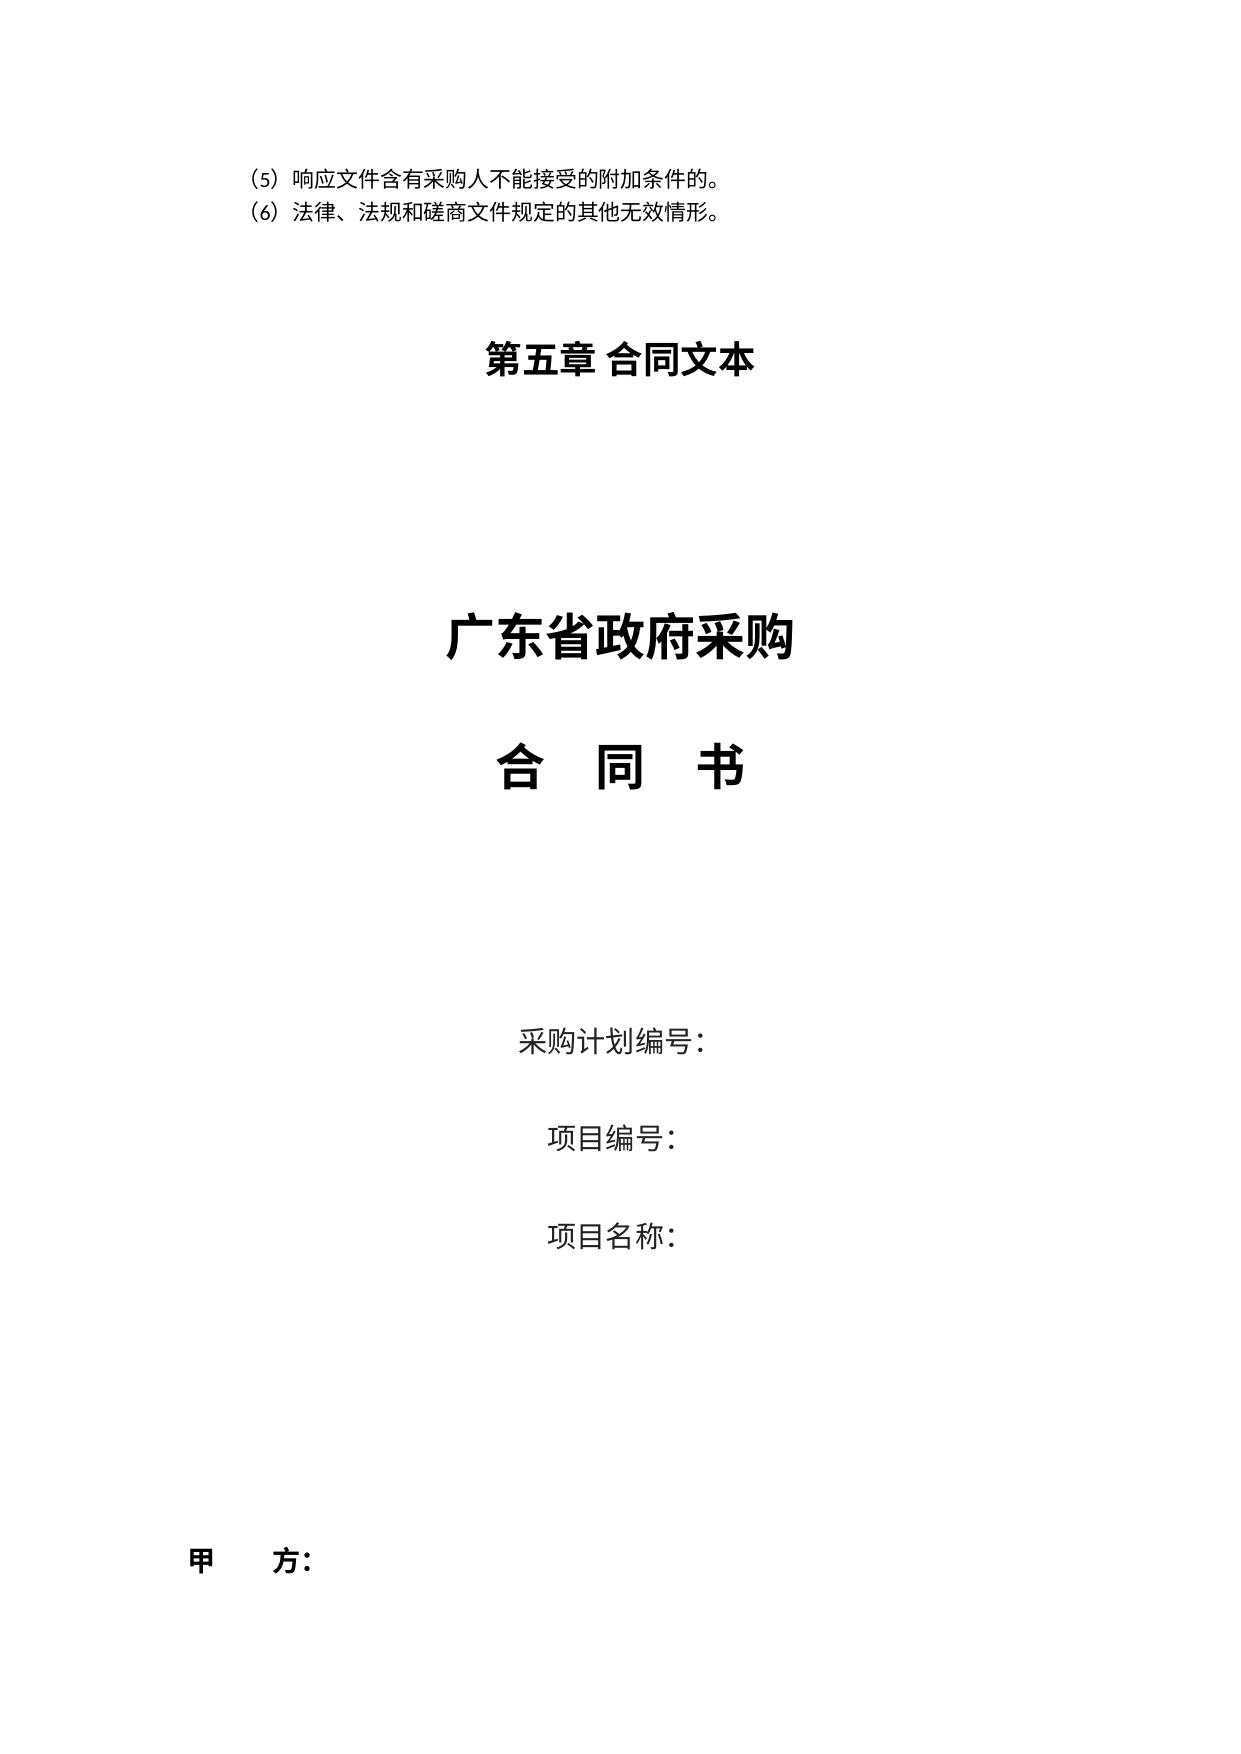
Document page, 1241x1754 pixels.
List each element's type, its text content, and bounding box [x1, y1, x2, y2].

text 采购计划编号： [187, 1007, 1053, 1072]
text （5）响应文件含有采购人不能接受的附加条件的。 [187, 162, 1053, 194]
text 广东省政府采购 [187, 584, 1053, 682]
text 项目名称： [187, 1202, 1053, 1267]
text 合 同 书 [187, 714, 1053, 812]
text 第五章 合同文本 [187, 324, 1053, 389]
text 项目编号： [187, 1104, 1053, 1169]
text （6）法律、法规和磋商文件规定的其他无效情形。 [187, 194, 1053, 227]
text 甲 方： [187, 1527, 1053, 1592]
